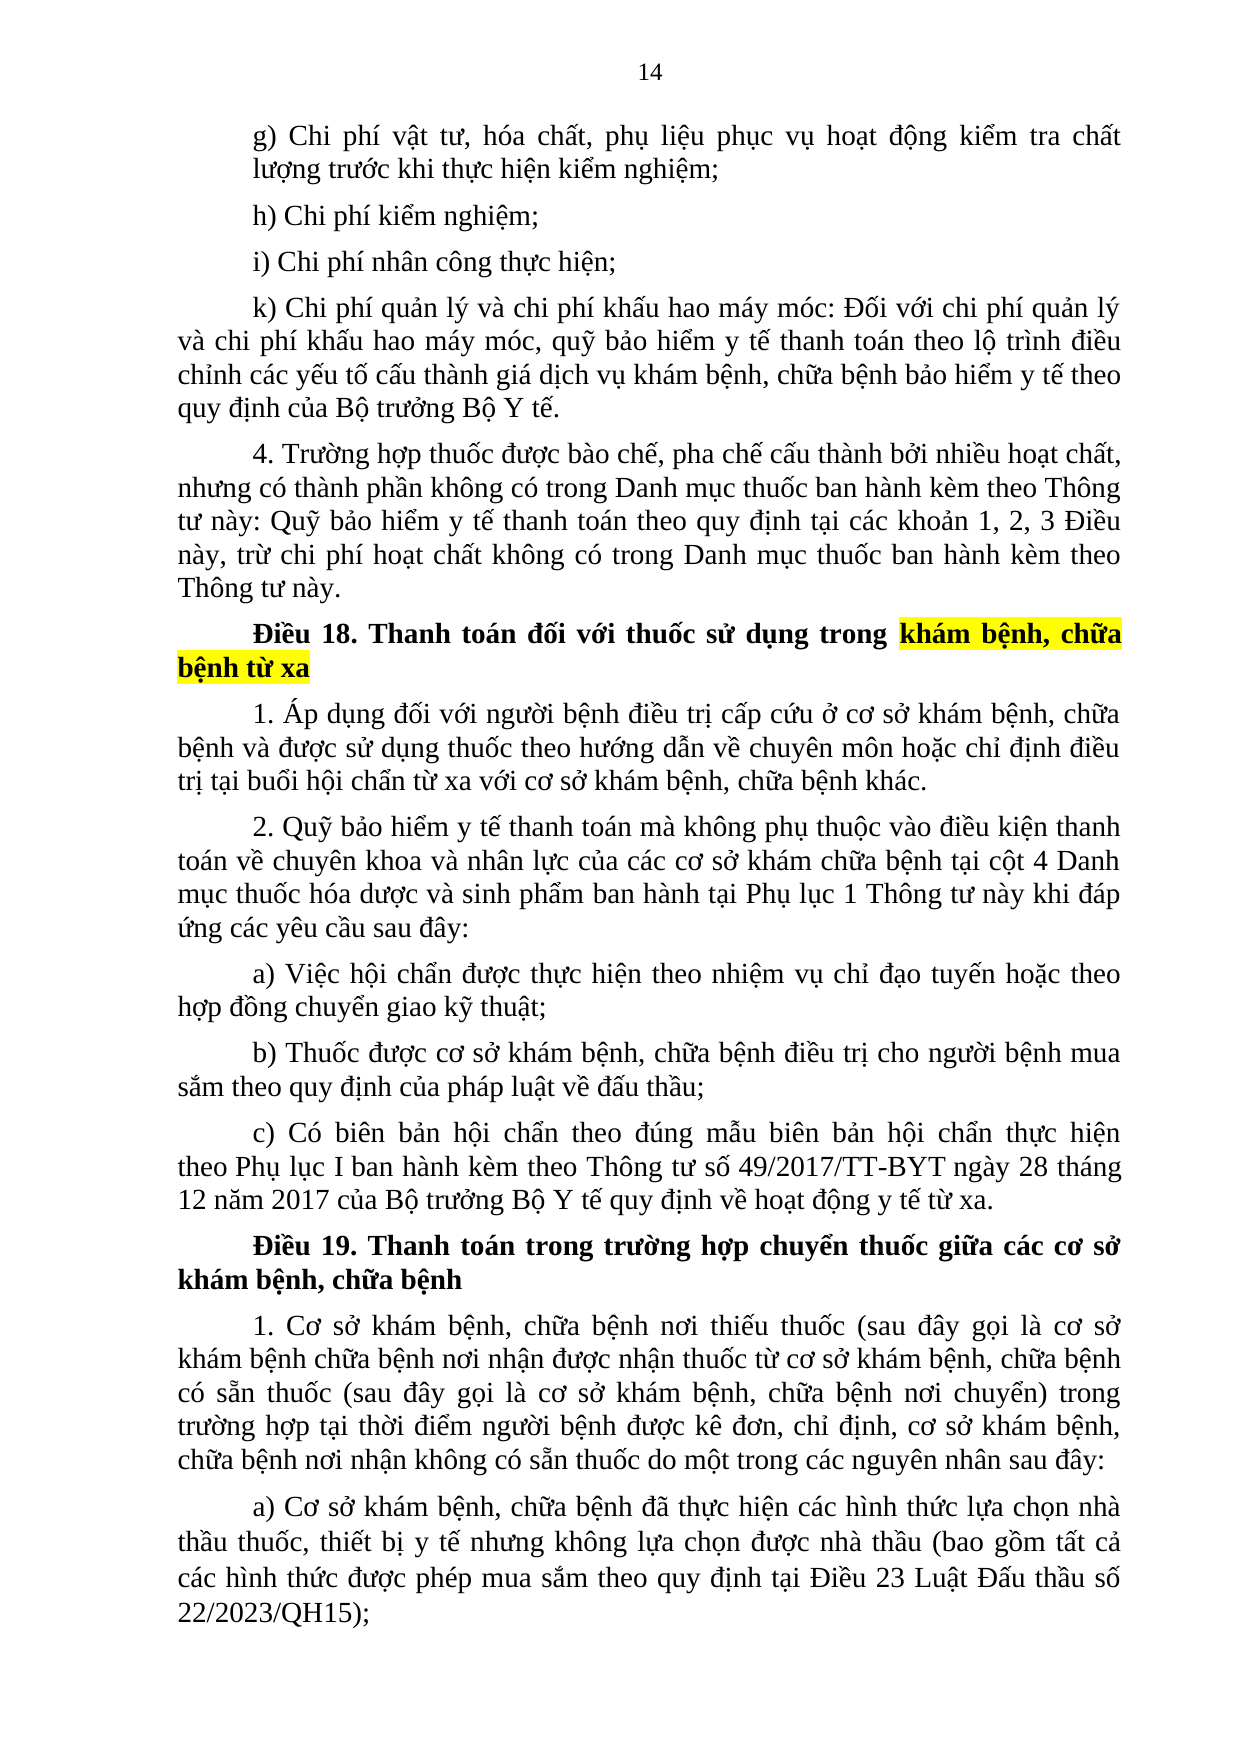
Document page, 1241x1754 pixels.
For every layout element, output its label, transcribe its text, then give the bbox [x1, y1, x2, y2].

text 4. Trường hợp thuốc được bào chế, pha chế cấu thành bởi nhiều hoạt chất, nhưng có thành phần không có trong Danh mục thuốc ban hành kèm theo Thông tư này: Quỹ bảo hiểm y tế thanh toán theo quy định tại các khoản 1, 2, 3 Điều này, trừ chi phí hoạt chất không có trong Danh mục thuốc ban hành kèm theo Thông tư này. [177, 436, 1122, 604]
text a) Cơ sở khám bệnh, chữa bệnh đã thực hiện các hình thức lựa chọn nhà thầu thuốc, thiết bị y tế nhưng không lựa chọn được nhà thầu (bao gồm tất cả các hình thức được phép mua sắm theo quy định tại Điều 23 Luật Đấu thầu số 22/2023/QH15); [177, 1488, 1122, 1630]
text k) Chi phí quản lý và chi phí khấu hao máy móc: Đối với chi phí quản lý và chi phí khấu hao máy móc, quỹ bảo hiểm y tế thanh toán theo lộ trình điều chỉnh các yếu tố cấu thành giá dịch vụ khám bệnh, chữa bệnh bảo hiểm y tế theo quy định của Bộ trưởng Bộ Y tế. [177, 290, 1122, 424]
text Điều 19. Thanh toán trong trường hợp chuyển thuốc giữa các cơ sở khám bệnh, chữa bệnh [177, 1228, 1122, 1295]
text 2. Quỹ bảo hiểm y tế thanh toán mà không phụ thuộc vào điều kiện thanh toán về chuyên khoa và nhân lực của các cơ sở khám chữa bệnh tại cột 4 Danh mục thuốc hóa dược và sinh phẩm ban hành tại Phụ lục 1 Thông tư này khi đáp ứng các yêu cầu sau đây: [177, 809, 1122, 943]
text 1. Áp dụng đối với người bệnh điều trị cấp cứu ở cơ sở khám bệnh, chữa bệnh và được sử dụng thuốc theo hướng dẫn về chuyên môn hoặc chỉ định điều trị tại buổi hội chẩn từ xa với cơ sở khám bệnh, chữa bệnh khác. [177, 696, 1122, 797]
text g) Chi phí vật tư, hóa chất, phụ liệu phục vụ hoạt động kiểm tra chất lượng trước khi thực hiện kiểm nghiệm; [252, 118, 1122, 185]
text b) Thuốc được cơ sở khám bệnh, chữa bệnh điều trị cho người bệnh mua sắm theo quy định của pháp luật về đấu thầu; [177, 1036, 1122, 1103]
text i) Chi phí nhân công thực hiện; [177, 244, 1122, 277]
text a) Việc hội chẩn được thực hiện theo nhiệm vụ chỉ đạo tuyến hoặc theo hợp đồng chuyển giao kỹ thuật; [177, 956, 1122, 1023]
text c) Có biên bản hội chẩn theo đúng mẫu biên bản hội chẩn thực hiện theo Phụ lục I ban hành kèm theo Thông tư số 49/2017/TT-BYT ngày 28 tháng 12 năm 2017 của Bộ trưởng Bộ Y tế quy định về hoạt động y tế từ xa. [177, 1115, 1122, 1216]
text h) Chi phí kiểm nghiệm; [177, 198, 1122, 231]
text Điều 18. Thanh toán đối với thuốc sử dụng trong khám bệnh, chữa bệnh từ xa [177, 617, 1122, 684]
text 1. Cơ sở khám bệnh, chữa bệnh nơi thiếu thuốc (sau đây gọi là cơ sở khám bệnh chữa bệnh nơi nhận được nhận thuốc từ cơ sở khám bệnh, chữa bệnh có sẵn thuốc (sau đây gọi là cơ sở khám bệnh, chữa bệnh nơi chuyển) trong trường hợp tại thời điểm người bệnh được kê đơn, chỉ định, cơ sở khám bệnh, chữa bệnh nơi nhận không có sẵn thuốc do một trong các nguyên nhân sau đây: [177, 1308, 1122, 1476]
